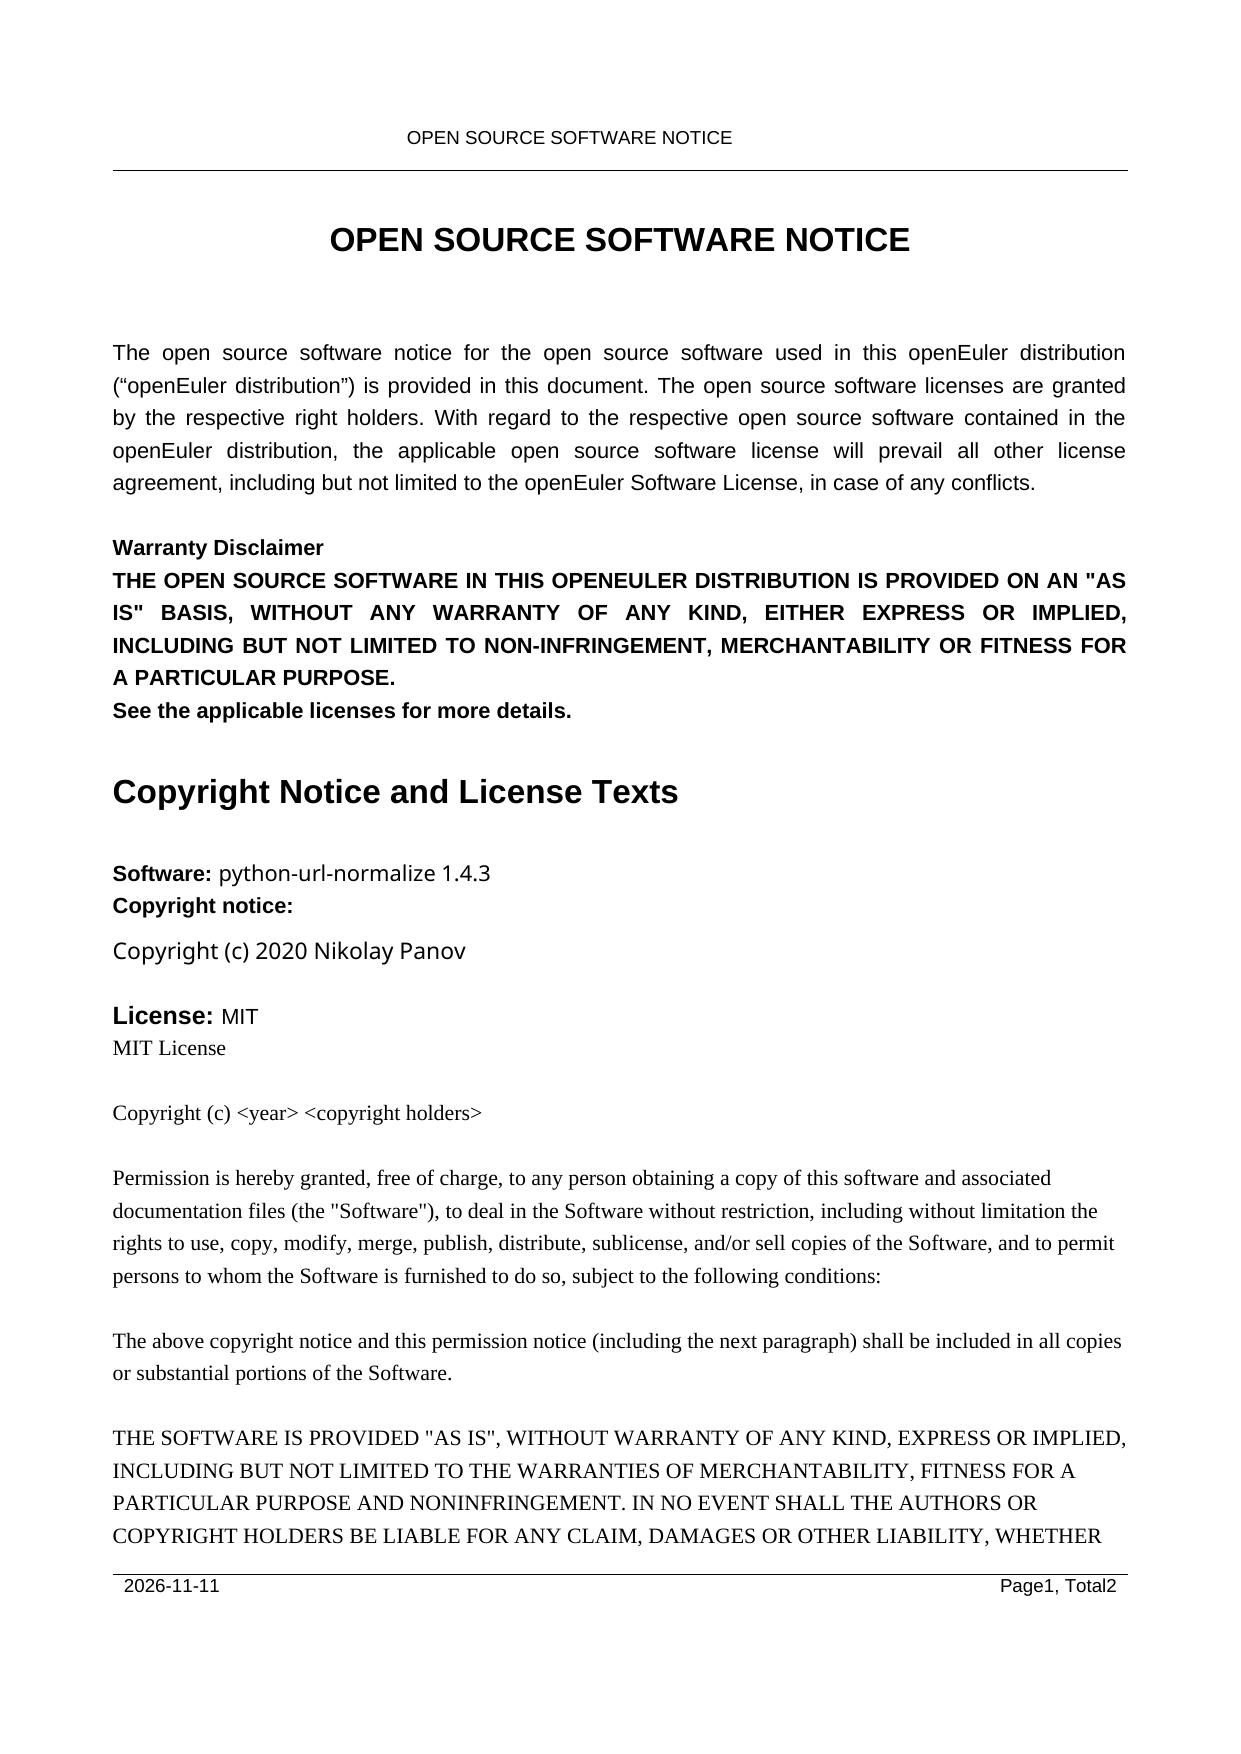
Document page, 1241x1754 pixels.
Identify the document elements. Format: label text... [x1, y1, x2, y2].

text Copyright Notice and License Texts [112, 759, 1128, 824]
text THE OPEN SOURCE SOFTWARE IN THIS OPENEULER DISTRIBUTION IS PROVIDED ON AN "AS IS" BASIS, WITHOUT ANY WARRANTY OF ANY KIND, EITHER EXPRESS OR IMPLIED, INCLUDING BUT NOT LIMITED TO NON-INFRINGEMENT, MERCHANTABILITY OR FITNESS FOR A PARTICULAR PURPOSE. See the applicable licenses for more details. [112, 564, 1128, 726]
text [112, 1031, 1128, 1551]
text Warranty Disclaimer [112, 531, 1128, 564]
text OPEN SOURCE SOFTWARE NOTICE [112, 206, 1128, 271]
title Software: python-url-normalize 1.4.3 [112, 856, 1128, 889]
text The open source software notice for the open source software used in this openEuler distribution (“openEuler distribution”) is provided in this document. The open source software licenses are granted by the respective right holders. With regard to the respective open source software contained in the openEuler distribution, the applicable open source software license will prevail all other license agreement, including but not limited to the openEuler Software License, in case of any conflicts. [112, 336, 1128, 499]
text License: MIT [112, 999, 1128, 1031]
text Copyright (c) 2020 Nikolay Panov [112, 934, 1128, 999]
text Copyright notice: [112, 889, 1128, 921]
